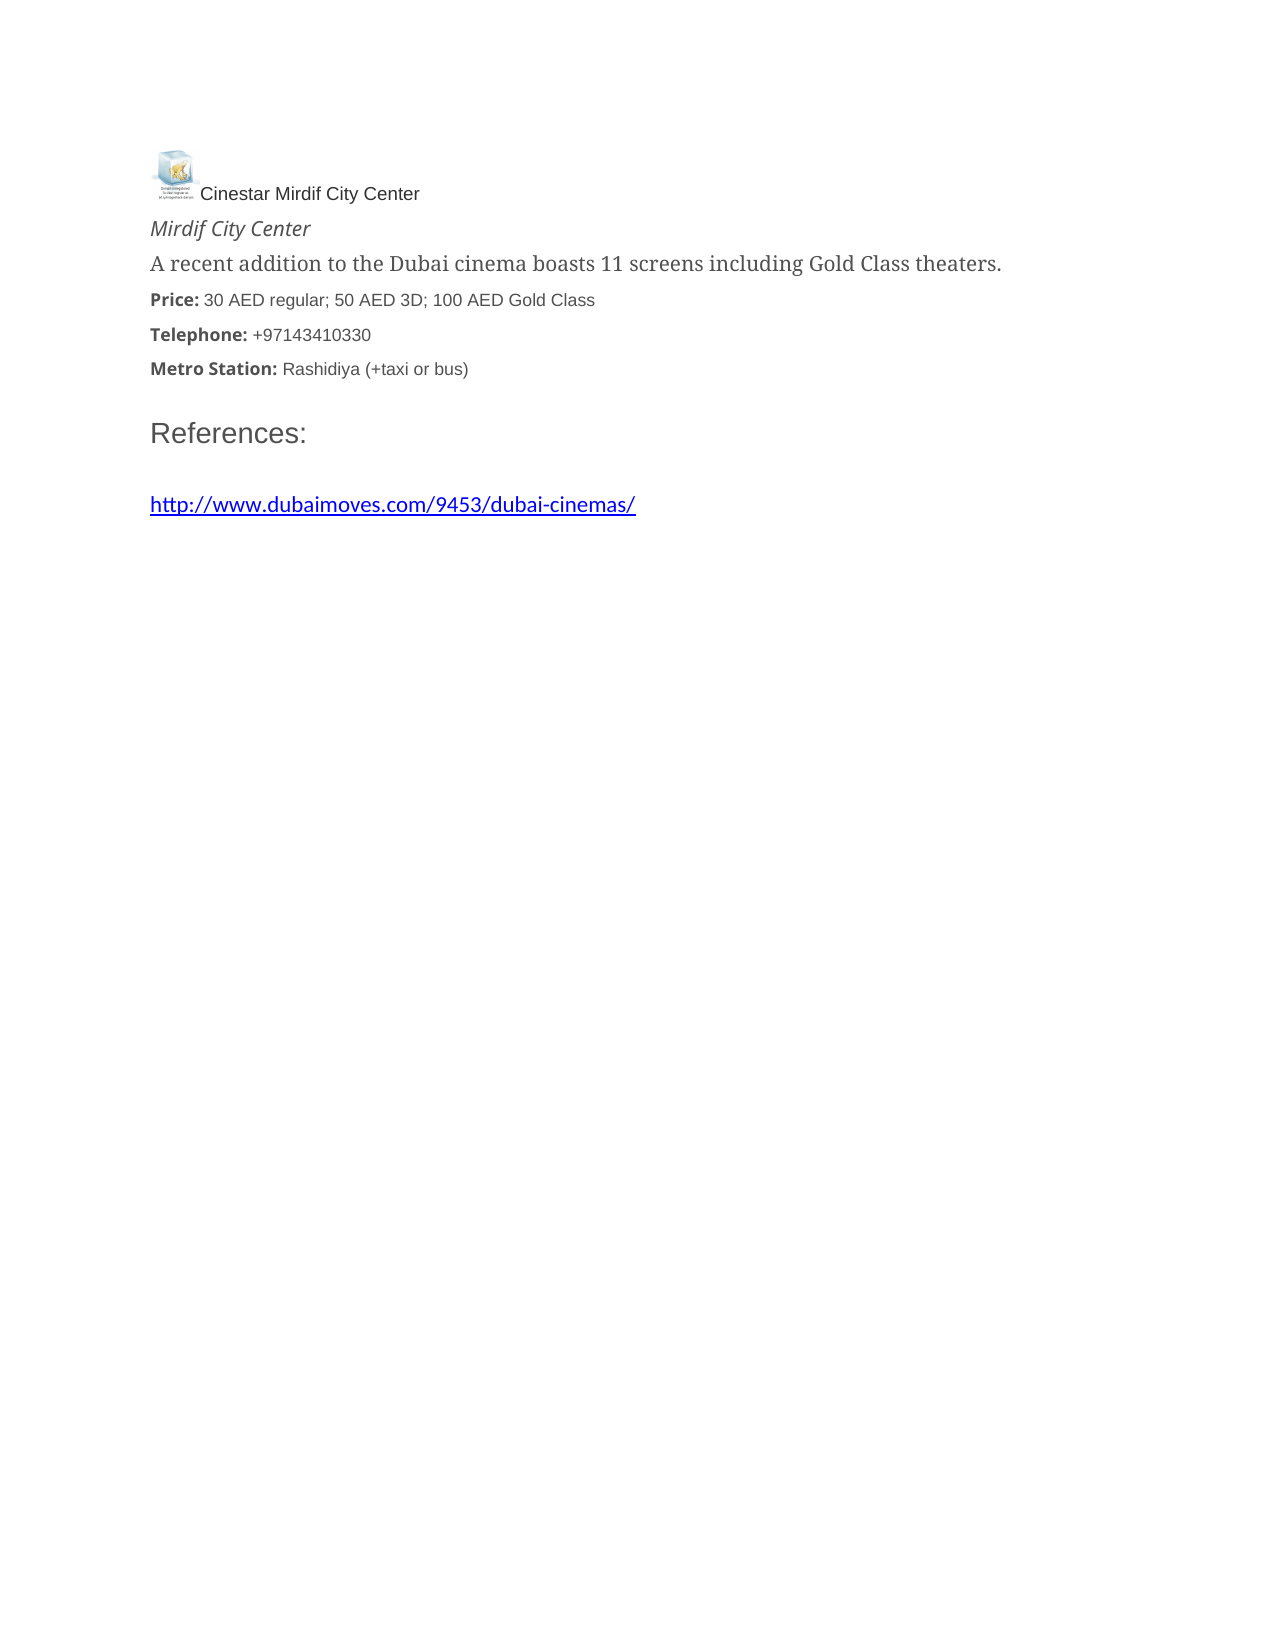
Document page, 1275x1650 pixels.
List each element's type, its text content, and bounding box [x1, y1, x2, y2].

text Cinestar Mirdif City Center [150, 150, 1125, 204]
picture [150, 150, 200, 200]
text Price: 30 AED regular; 50 AED 3D; 100 AED Gold Class Telephone: +97143410330 Metro Station: Rashidiya (+taxi or bus) [150, 277, 1125, 381]
text Mirdif City Center A recent addition to the Dubai cinema boasts 11 screens including Gold Class theaters. [150, 209, 1125, 277]
text References: [150, 415, 1125, 449]
text http://www.dubaimoves.com/9453/dubai-cinemas/ [150, 484, 1125, 518]
